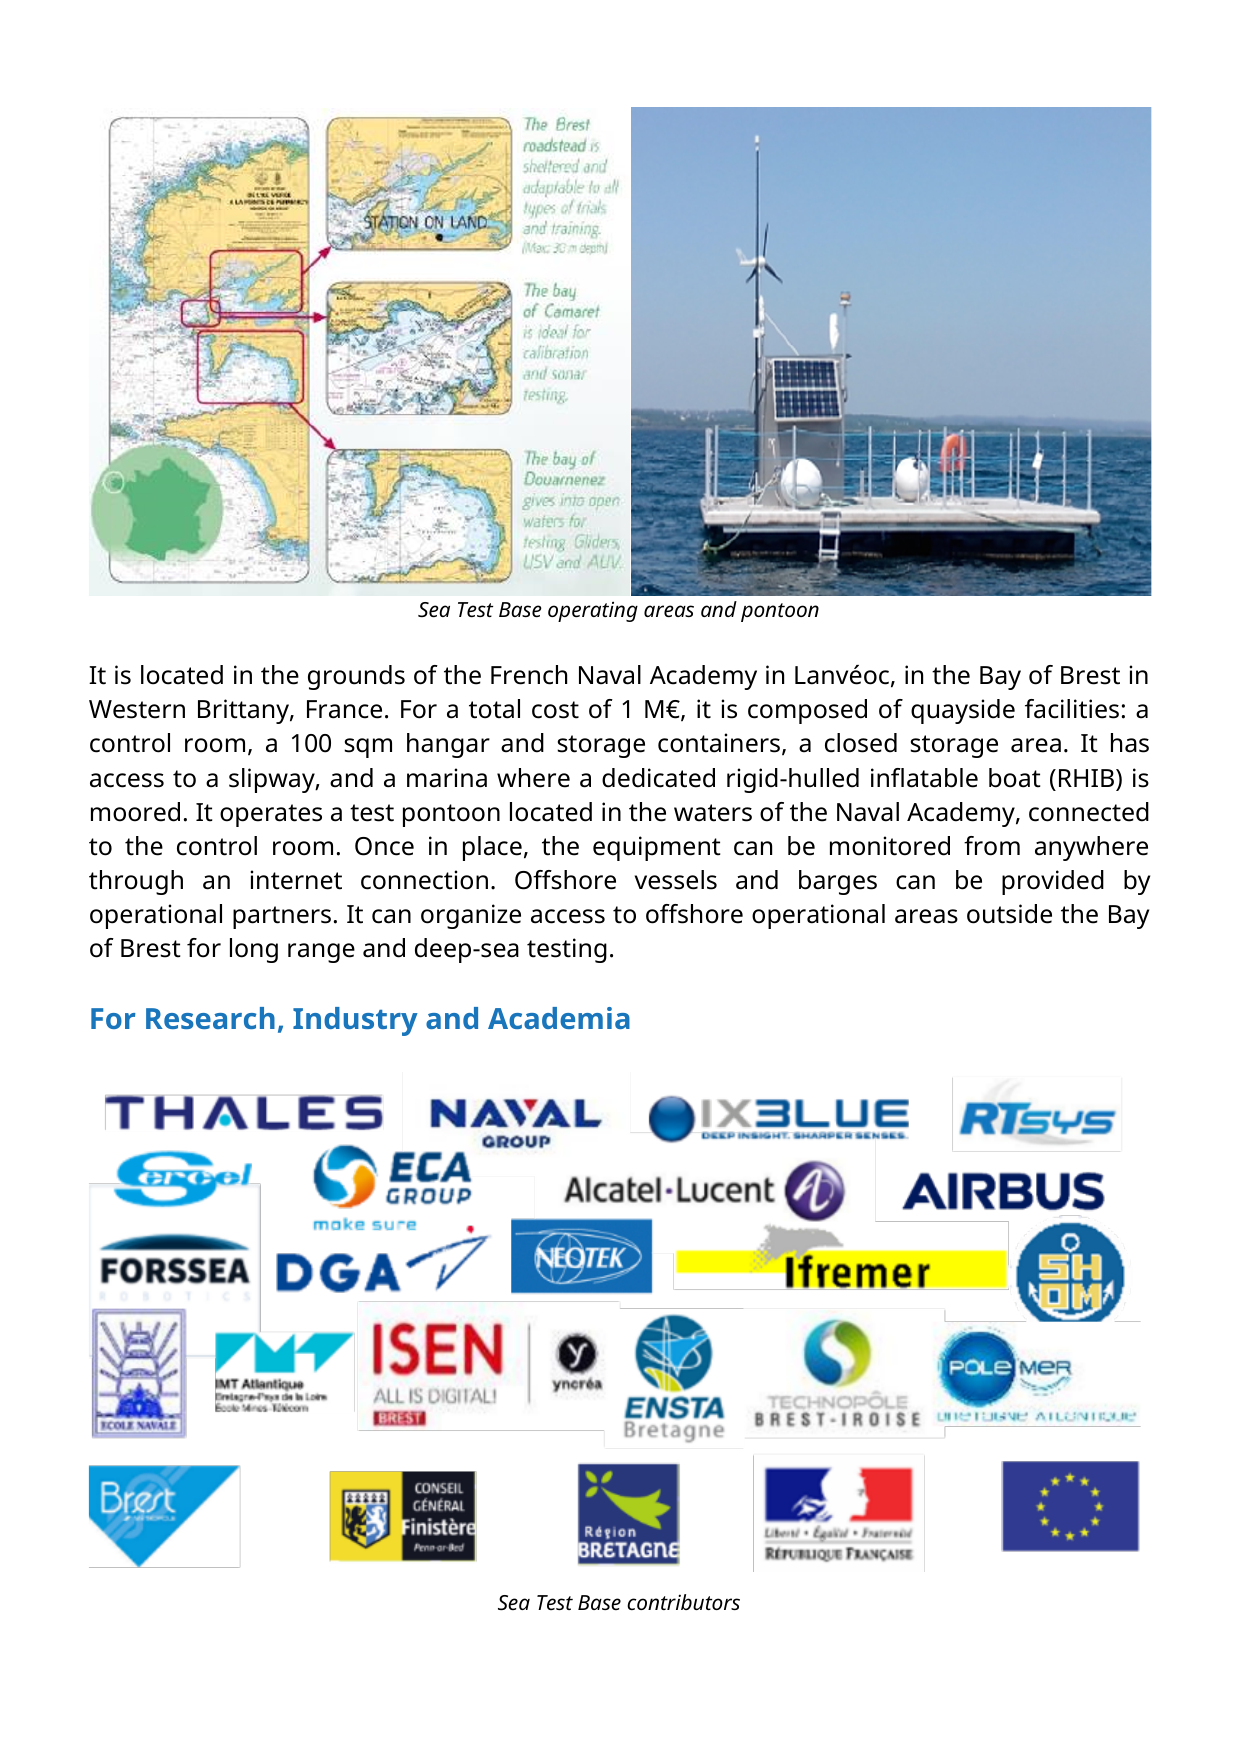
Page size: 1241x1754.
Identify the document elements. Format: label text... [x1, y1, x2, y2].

text Sea Test Base operating areas and pontoon [89, 596, 1152, 624]
picture [88, 1072, 1141, 1572]
picture [88, 107, 1152, 596]
list It is located in the grounds of the French Naval Academy in Lanvéoc, in the Bay of Brest in Western Brittany, France. For a total cost of 1 M€, it is composed of quayside facilities: a control room, a 100 sqm hangar and storage containers, a closed storage area. It has access to a slipway, and a marina where a dedicated rigid-hulled inflatable boat (RHIB) is moored. It operates a test pontoon located in the waters of the Naval Academy, connected to the control room. Once in place, the equipment can be monitored from anywhere through an internet connection. Offshore vessels and barges can be provided by operational partners. It can organize access to offshore operational areas outside the Bay of Brest for long range and deep-sea testing. [89, 658, 1152, 964]
text Sea Test Base contributors [89, 1588, 1152, 1616]
list For Research, Industry and Academia [89, 999, 1152, 1038]
